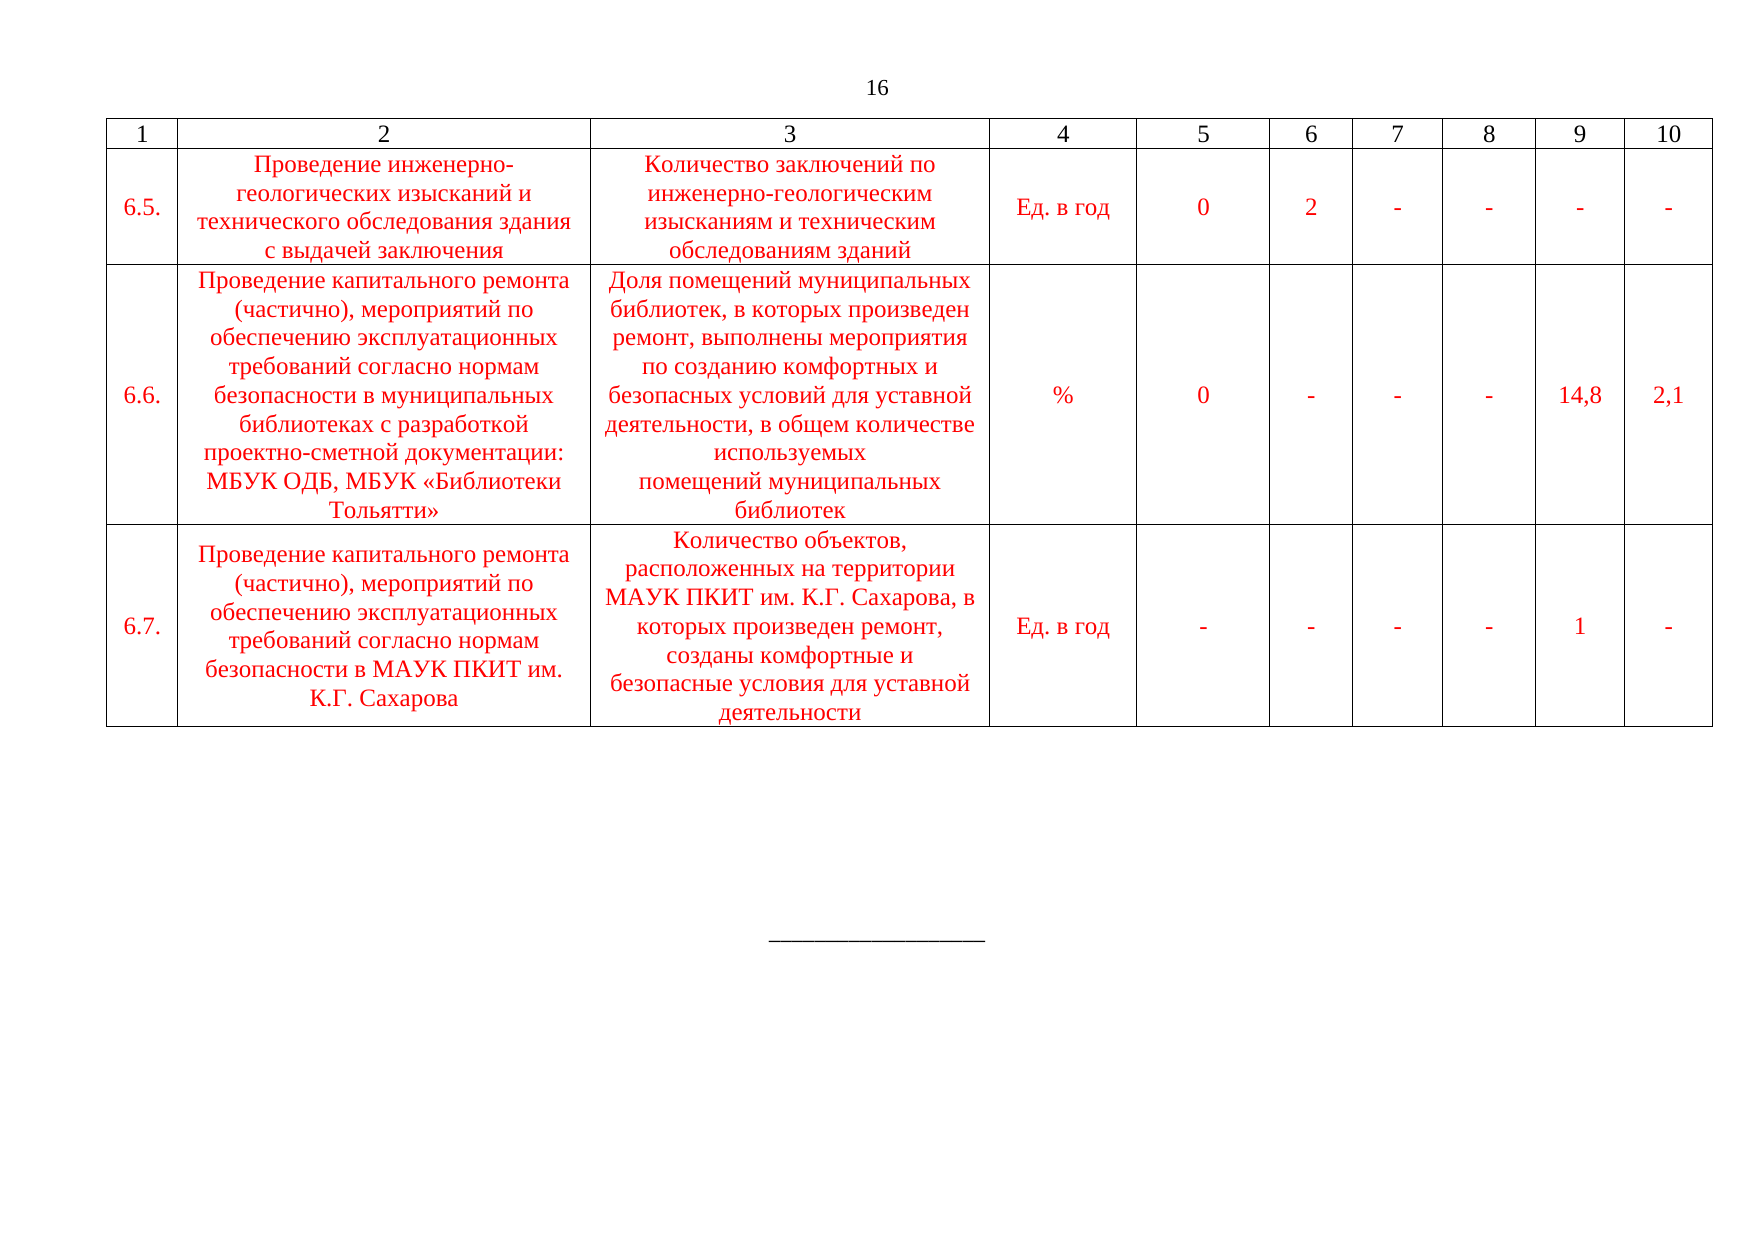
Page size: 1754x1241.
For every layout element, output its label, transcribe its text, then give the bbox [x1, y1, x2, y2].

table_cell Проведение капитального ремонта (частично), мероприятий по обеспечению эксплуатационных требований согласно нормам безопасности в МАУК ПКИТ им. К.Г. Сахарова [178, 525, 590, 726]
table_cell 10 [1625, 119, 1712, 148]
table_cell 6.7. [107, 525, 177, 726]
table_cell - [1270, 265, 1352, 524]
table_cell 2,1 [1625, 265, 1712, 524]
table_cell - [1443, 149, 1535, 264]
table_cell 8 [1443, 119, 1535, 148]
table_cell 4 [990, 119, 1136, 148]
table_cell - [1137, 525, 1269, 726]
table_cell - [1443, 525, 1535, 726]
table_cell Количество объектов, расположенных на территории МАУК ПКИТ им. К.Г. Сахарова, в которых произведен ремонт, созданы комфортные и безопасные условия для уставной деятельности [591, 525, 989, 726]
table_cell 2 [1270, 149, 1352, 264]
table_cell 1 [107, 119, 177, 148]
table_cell 9 [1536, 119, 1624, 148]
table_cell 0 [1137, 265, 1269, 524]
table_cell 6.6. [107, 265, 177, 524]
table_cell Ед. в год [990, 525, 1136, 726]
table_cell - [1625, 149, 1712, 264]
table_cell Количество заключений по инженерно-геологическим изысканиям и техническим обследованиям зданий [591, 149, 989, 264]
table_cell Проведение инженерно-геологических изысканий и технического обследования здания с выдачей заключения [178, 149, 590, 264]
table_cell 1 [1536, 525, 1624, 726]
table_cell Доля помещений муниципальных библиотек, в которых произведен ремонт, выполнены мероприятия по созданию комфортных и безопасных условий для уставной деятельности, в общем количестве используемых помещений муниципальных библиотек [591, 265, 989, 524]
table_cell - [1270, 525, 1352, 726]
table_cell 6.5. [107, 149, 177, 264]
table_cell - [1353, 265, 1442, 524]
table_cell Проведение капитального ремонта (частично), мероприятий по обеспечению эксплуатационных требований согласно нормам безопасности в муниципальных библиотеках с разработкой проектно-сметной документации: МБУК ОДБ, МБУК «Библиотеки Тольятти» [178, 265, 590, 524]
table_cell 3 [591, 119, 989, 148]
table_cell - [1353, 525, 1442, 726]
table_cell 2 [178, 119, 590, 148]
table_cell 7 [1353, 119, 1442, 148]
table_cell 0 [1137, 149, 1269, 264]
table_cell - [1625, 525, 1712, 726]
table_cell Ед. в год [990, 149, 1136, 264]
table_cell - [1353, 149, 1442, 264]
table_cell 5 [1137, 119, 1269, 148]
table_cell - [1536, 149, 1624, 264]
table_cell 14,8 [1536, 265, 1624, 524]
table_cell % [990, 265, 1136, 524]
table_cell - [1443, 265, 1535, 524]
table_cell 6 [1270, 119, 1352, 148]
text ___________________ [118, 917, 1636, 945]
